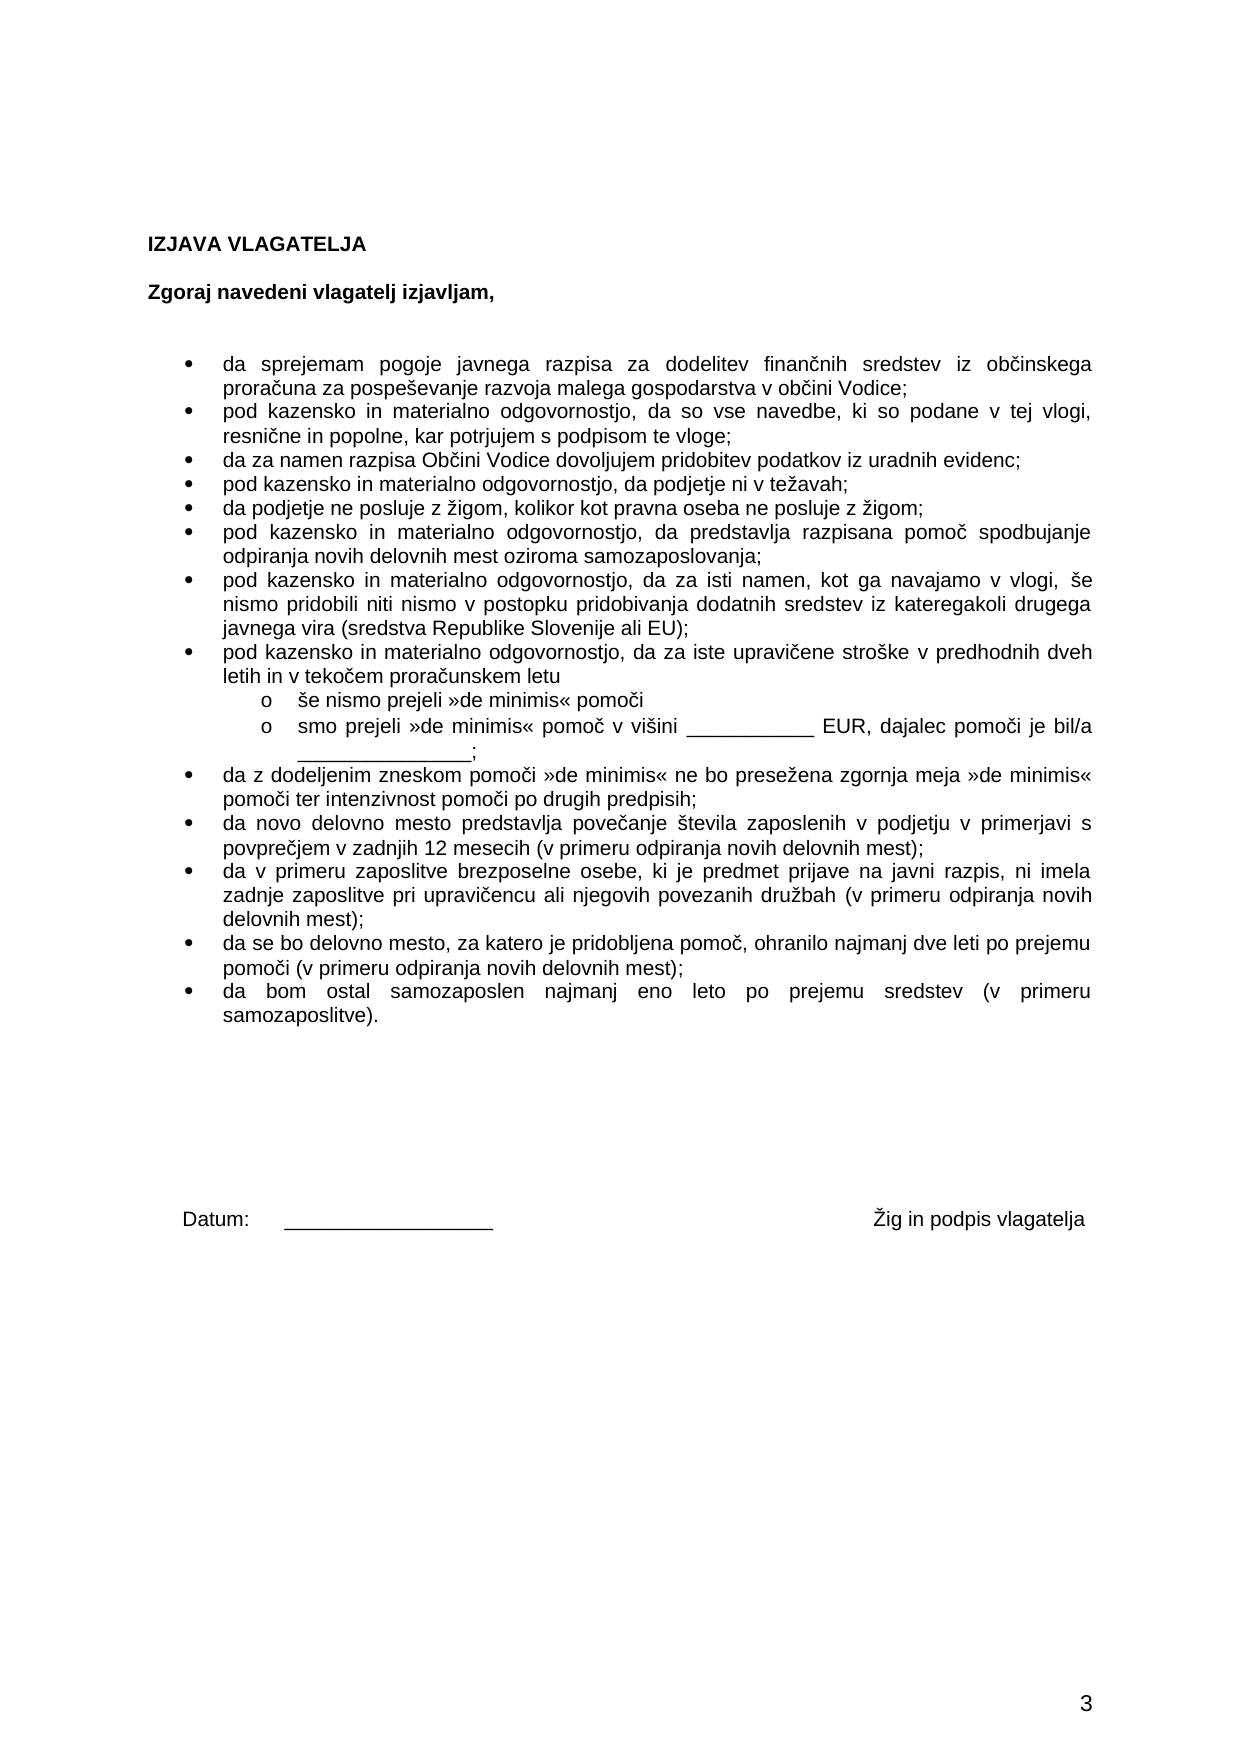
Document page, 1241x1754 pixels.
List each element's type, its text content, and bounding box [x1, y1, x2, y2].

list pod kazensko in materialno odgovornostjo, da podjetje ni v težavah; [185, 471, 1092, 496]
list pod kazensko in materialno odgovornostjo, da za iste upravičene stroške v predhodnih dveh letih in v tekočem proračunskem letu [185, 639, 1092, 688]
list da v primeru zaposlitve brezposelne osebe, ki je predmet prijave na javni razpis, ni imela zadnje zaposlitve pri upravičencu ali njegovih povezanih družbah (v primeru odpiranja novih delovnih mest); [185, 859, 1092, 931]
list da se bo delovno mesto, za katero je pridobljena pomoč, ohranilo najmanj dve leti po prejemu pomoči (v primeru odpiranja novih delovnih mest); [185, 931, 1092, 979]
list smo prejeli »de minimis« pomoč v višini ___________ EUR, dajalec pomoči je bil/a _______________; [260, 713, 1092, 763]
text Datum: __________________ Žig in podpis vlagatelja [148, 1207, 1092, 1231]
text Zgoraj navedeni vlagatelj izjavljam, [148, 279, 1092, 303]
list da podjetje ne posluje z žigom, kolikor kot pravna oseba ne posluje z žigom; [185, 496, 1092, 519]
list da za namen razpisa Občini Vodice dovoljujem pridobitev podatkov iz uradnih evidenc; [185, 447, 1092, 471]
text IZJAVA VLAGATELJA [148, 232, 1092, 256]
list da novo delovno mesto predstavlja povečanje števila zaposlenih v podjetju v primerjavi s povprečjem v zadnjih 12 mesecih (v primeru odpiranja novih delovnih mest); [185, 811, 1092, 859]
list da sprejemam pogoje javnega razpisa za dodelitev finančnih sredstev iz občinskega proračuna za pospeševanje razvoja malega gospodarstva v občini Vodice; [185, 351, 1092, 399]
list pod kazensko in materialno odgovornostjo, da predstavlja razpisana pomoč spodbujanje odpiranja novih delovnih mest oziroma samozaposlovanja; [185, 519, 1092, 568]
list pod kazensko in materialno odgovornostjo, da za isti namen, kot ga navajamo v vlogi, še nismo pridobili niti nismo v postopku pridobivanja dodatnih sredstev iz kateregakoli drugega javnega vira (sredstva Republike Slovenije ali EU); [185, 568, 1092, 639]
list še nismo prejeli »de minimis« pomoči [260, 688, 1092, 713]
list pod kazensko in materialno odgovornostjo, da so vse navedbe, ki so podane v tej vlogi, resnične in popolne, kar potrjujem s podpisom te vloge; [185, 399, 1092, 447]
list da z dodeljenim zneskom pomoči »de minimis« ne bo presežena zgornja meja »de minimis« pomoči ter intenzivnost pomoči po drugih predpisih; [185, 763, 1092, 811]
list da bom ostal samozaposlen najmanj eno leto po prejemu sredstev (v primeru samozaposlitve). [185, 979, 1092, 1027]
